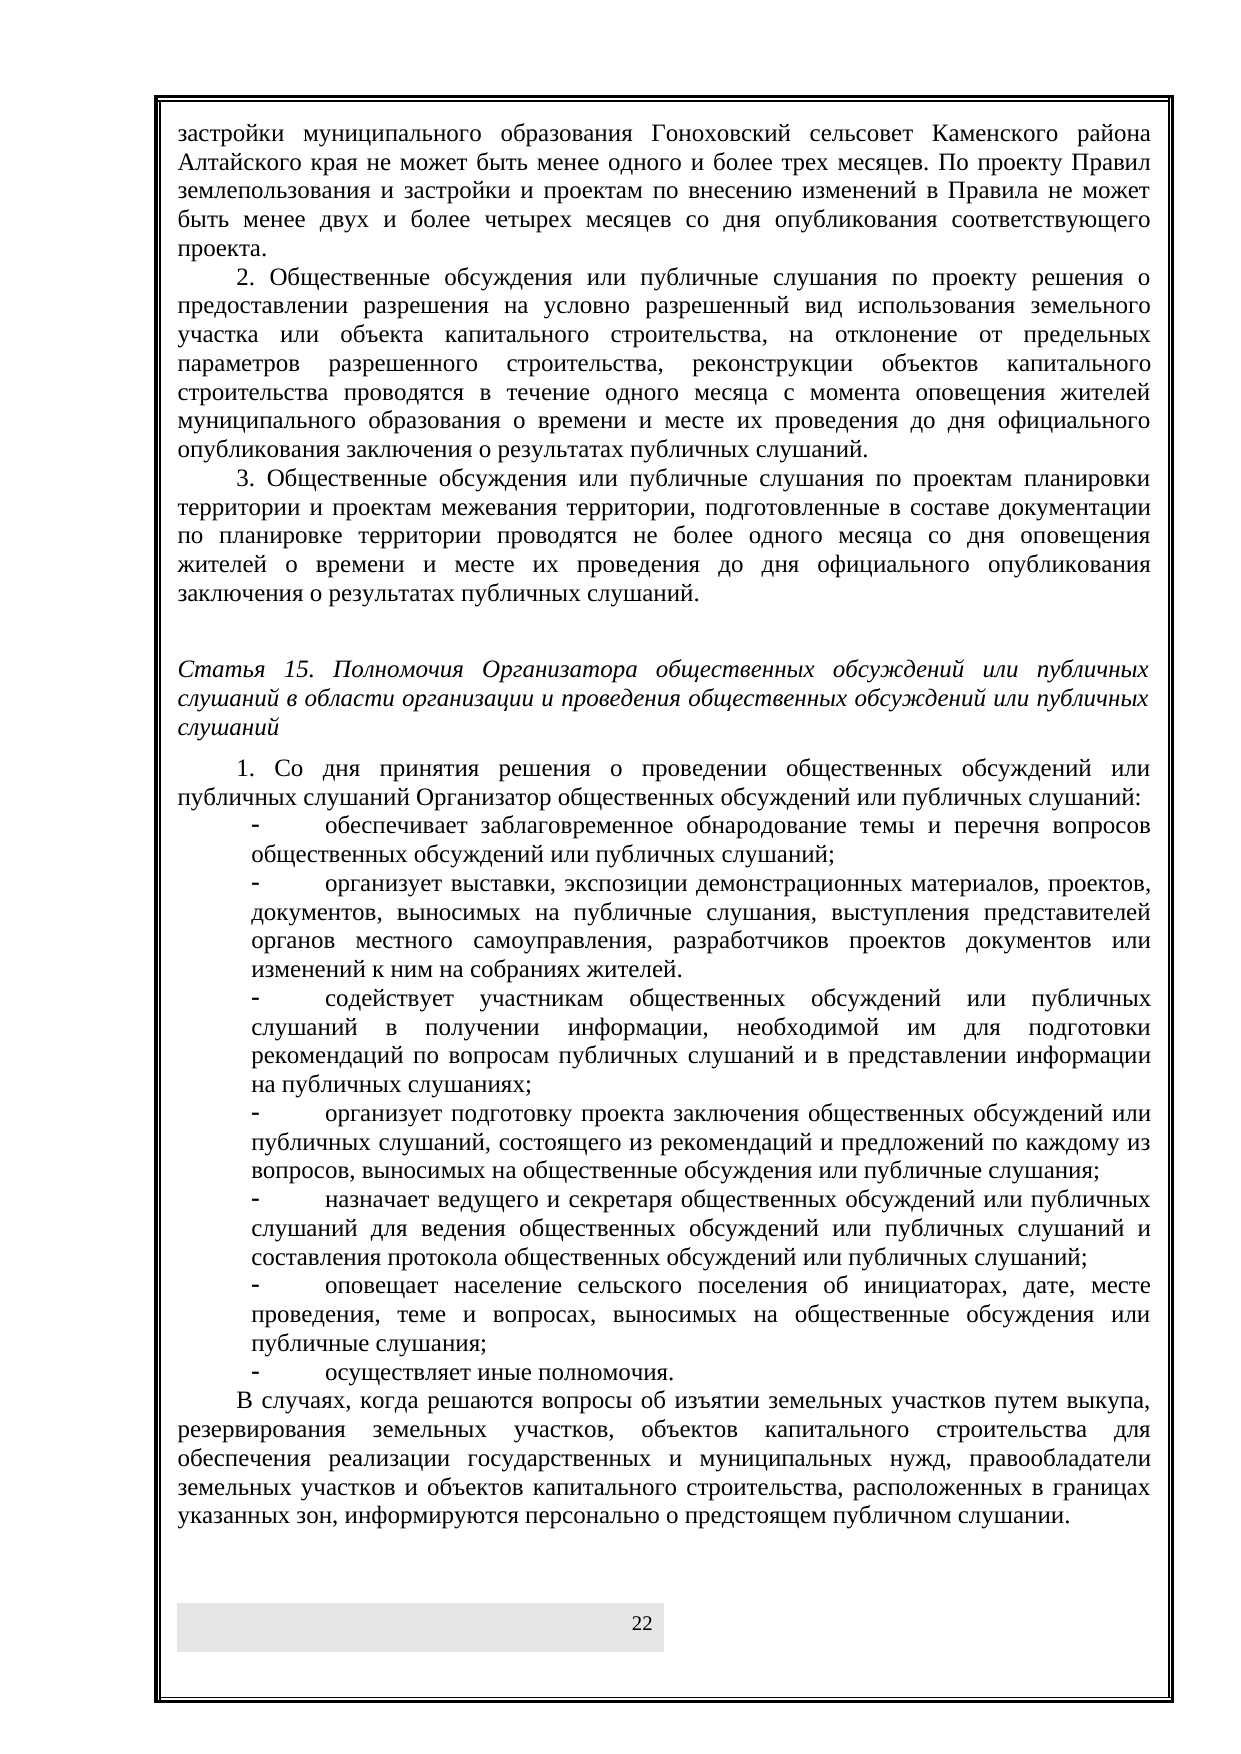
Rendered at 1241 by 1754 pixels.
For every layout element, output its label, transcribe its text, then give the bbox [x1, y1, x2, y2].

text В случаях, когда решаются вопросы об изъятии земельных участков путем выкупа, резервирования земельных участков, объектов капитального строительства для обеспечения реализации государственных и муниципальных нужд, правообладатели земельных участков и объектов капитального строительства, расположенных в границах указанных зон, информируются персонально о предстоящем публичном слушании. [177, 1386, 1152, 1529]
list осуществляет иные полномочия. [251, 1357, 1152, 1386]
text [177, 118, 1152, 262]
list содействует участникам общественных обсуждений или публичных слушаний в получении информации, необходимой им для подготовки рекомендаций по вопросам публичных слушаний и в представлении информации на публичных слушаниях; [251, 983, 1152, 1098]
list организует выставки, экспозиции демонстрационных материалов, проектов, документов, выносимых на публичные слушания, выступления представителей органов местного самоуправления, разработчиков проектов документов или изменений к ним на собраниях жителей. [251, 868, 1152, 983]
text 1. Со дня принятия решения о проведении общественных обсуждений или публичных слушаний Организатор общественных обсуждений или публичных слушаний: [177, 753, 1152, 811]
list назначает ведущего и секретаря общественных обсуждений или публичных слушаний для ведения общественных обсуждений или публичных слушаний и составления протокола общественных обсуждений или публичных слушаний; [251, 1184, 1152, 1271]
text 3. Общественные обсуждения или публичные слушания по проектам планировки территории и проектам межевания территории, подготовленные в составе документации по планировке территории проводятся не более одного месяца со дня оповещения жителей о времени и месте их проведения до дня официального опубликования заключения о результатах публичных слушаний. [177, 463, 1152, 607]
text Статья 15. Полномочия Организатора общественных обсуждений или публичных слушаний в области организации и проведения общественных обсуждений или публичных слушаний [177, 654, 1152, 741]
list обеспечивает заблаговременное обнародование темы и перечня вопросов общественных обсуждений или публичных слушаний; [251, 811, 1152, 868]
list оповещает население сельского поселения об инициаторах, дате, месте проведения, теме и вопросах, выносимых на общественные обсуждения или публичные слушания; [251, 1271, 1152, 1357]
list организует подготовку проекта заключения общественных обсуждений или публичных слушаний, состоящего из рекомендаций и предложений по каждому из вопросов, выносимых на общественные обсуждения или публичные слушания; [251, 1098, 1152, 1184]
text 2. Общественные обсуждения или публичные слушания по проекту решения о предоставлении разрешения на условно разрешенный вид использования земельного участка или объекта капитального строительства, на отклонение от предельных параметров разрешенного строительства, реконструкции объектов капитального строительства проводятся в течение одного месяца с момента оповещения жителей муниципального образования о времени и месте их проведения до дня официального опубликования заключения о результатах публичных слушаний. [177, 262, 1152, 463]
